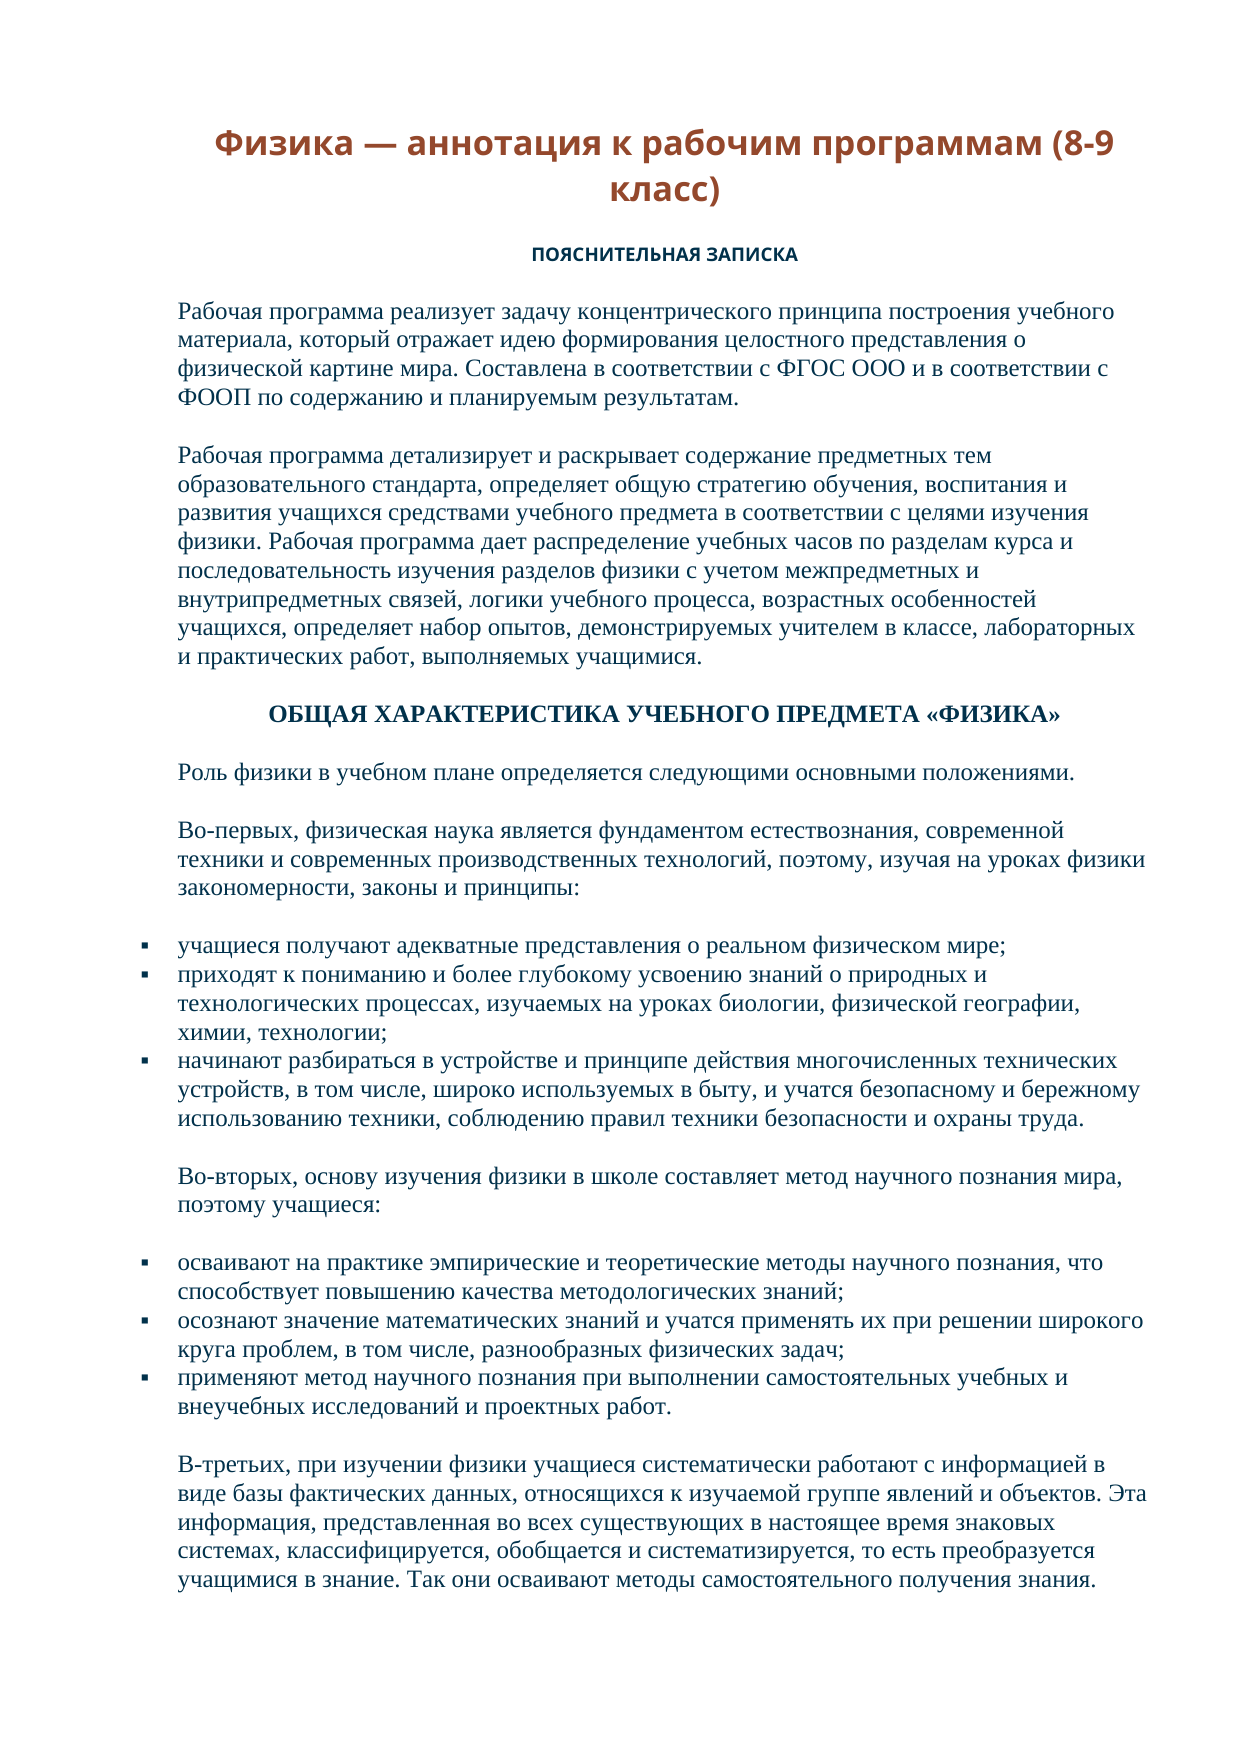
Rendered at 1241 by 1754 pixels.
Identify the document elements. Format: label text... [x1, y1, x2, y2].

list начинают разбираться в устройстве и принципе действия многочисленных технических устройств, в том числе, широко используемых в быту, и учатся безопасному и бережному использованию техники, соблюдению правил техники безопасности и охраны труда. [140, 1045, 1152, 1132]
list учащиеся получают адекватные представления о реальном физическом мире; [140, 930, 1152, 959]
text ОБЩАЯ ХАРАКТЕРИСТИКА УЧЕБНОГО ПРЕДМЕТА «ФИЗИКА» [177, 699, 1152, 728]
list применяют метод научного познания при выполнении самостоятельных учебных и внеучебных исследований и проектных работ. [140, 1362, 1152, 1420]
text Рабочая программа реализует задачу концентрического принципа построения учебного материала, который отражает идею формирования целостного представления о физической картине мира. Составлена в соответствии с ФГОС ООО и в соответствии с ФООП по содержанию и планируемым результатам. [177, 296, 1152, 411]
text Физика — аннотация к рабочим программам (8-9 класс) [177, 118, 1152, 212]
text Во-первых, физическая наука является фундаментом естествознания, современной техники и современных производственных технологий, поэтому, изучая на уроках физики закономерности, законы и принципы: [177, 815, 1152, 901]
text ПОЯСНИТЕЛЬНАЯ ЗАПИСКА [177, 241, 1152, 267]
text Рабочая программа детализирует и раскрывает содержание предметных тем образовательного стандарта, определяет общую стратегию обучения, воспитания и развития учащихся средствами учебного предмета в соответствии с целями изучения физики. Рабочая программа дает распределение учебных часов по разделам курса и последовательность изучения разделов физики с учетом межпредметных и внутрипредметных связей, логики учебного процесса, возрастных особенностей учащихся, определяет набор опытов, демонстрируемых учителем в классе, лабораторных и практических работ, выполняемых учащимися. [177, 440, 1152, 670]
text В-третьих, при изучении физики учащиеся систематически работают с информацией в виде базы фактических данных, относящихся к изучаемой группе явлений и объектов. Эта информация, представленная во всех существующих в настоящее время знаковых системах, классифицируется, обобщается и систематизируется, то есть преобразуется учащимися в знание. Так они осваивают методы самостоятельного получения знания. [177, 1449, 1152, 1593]
list осознают значение математических знаний и учатся применять их при решении широкого круга проблем, в том числе, разнообразных физических задач; [140, 1305, 1152, 1362]
text Во-вторых, основу изучения физики в школе составляет метод научного познания мира, поэтому учащиеся: [177, 1161, 1152, 1218]
list приходят к пониманию и более глубокому усвоению знаний о природных и технологических процессах, изучаемых на уроках биологии, физической географии, химии, технологии; [140, 959, 1152, 1045]
list осваивают на практике эмпирические и теоретические методы научного познания, что способствует повышению качества методологических знаний; [140, 1247, 1152, 1305]
text Роль физики в учебном плане определяется следующими основными положениями. [177, 757, 1152, 786]
